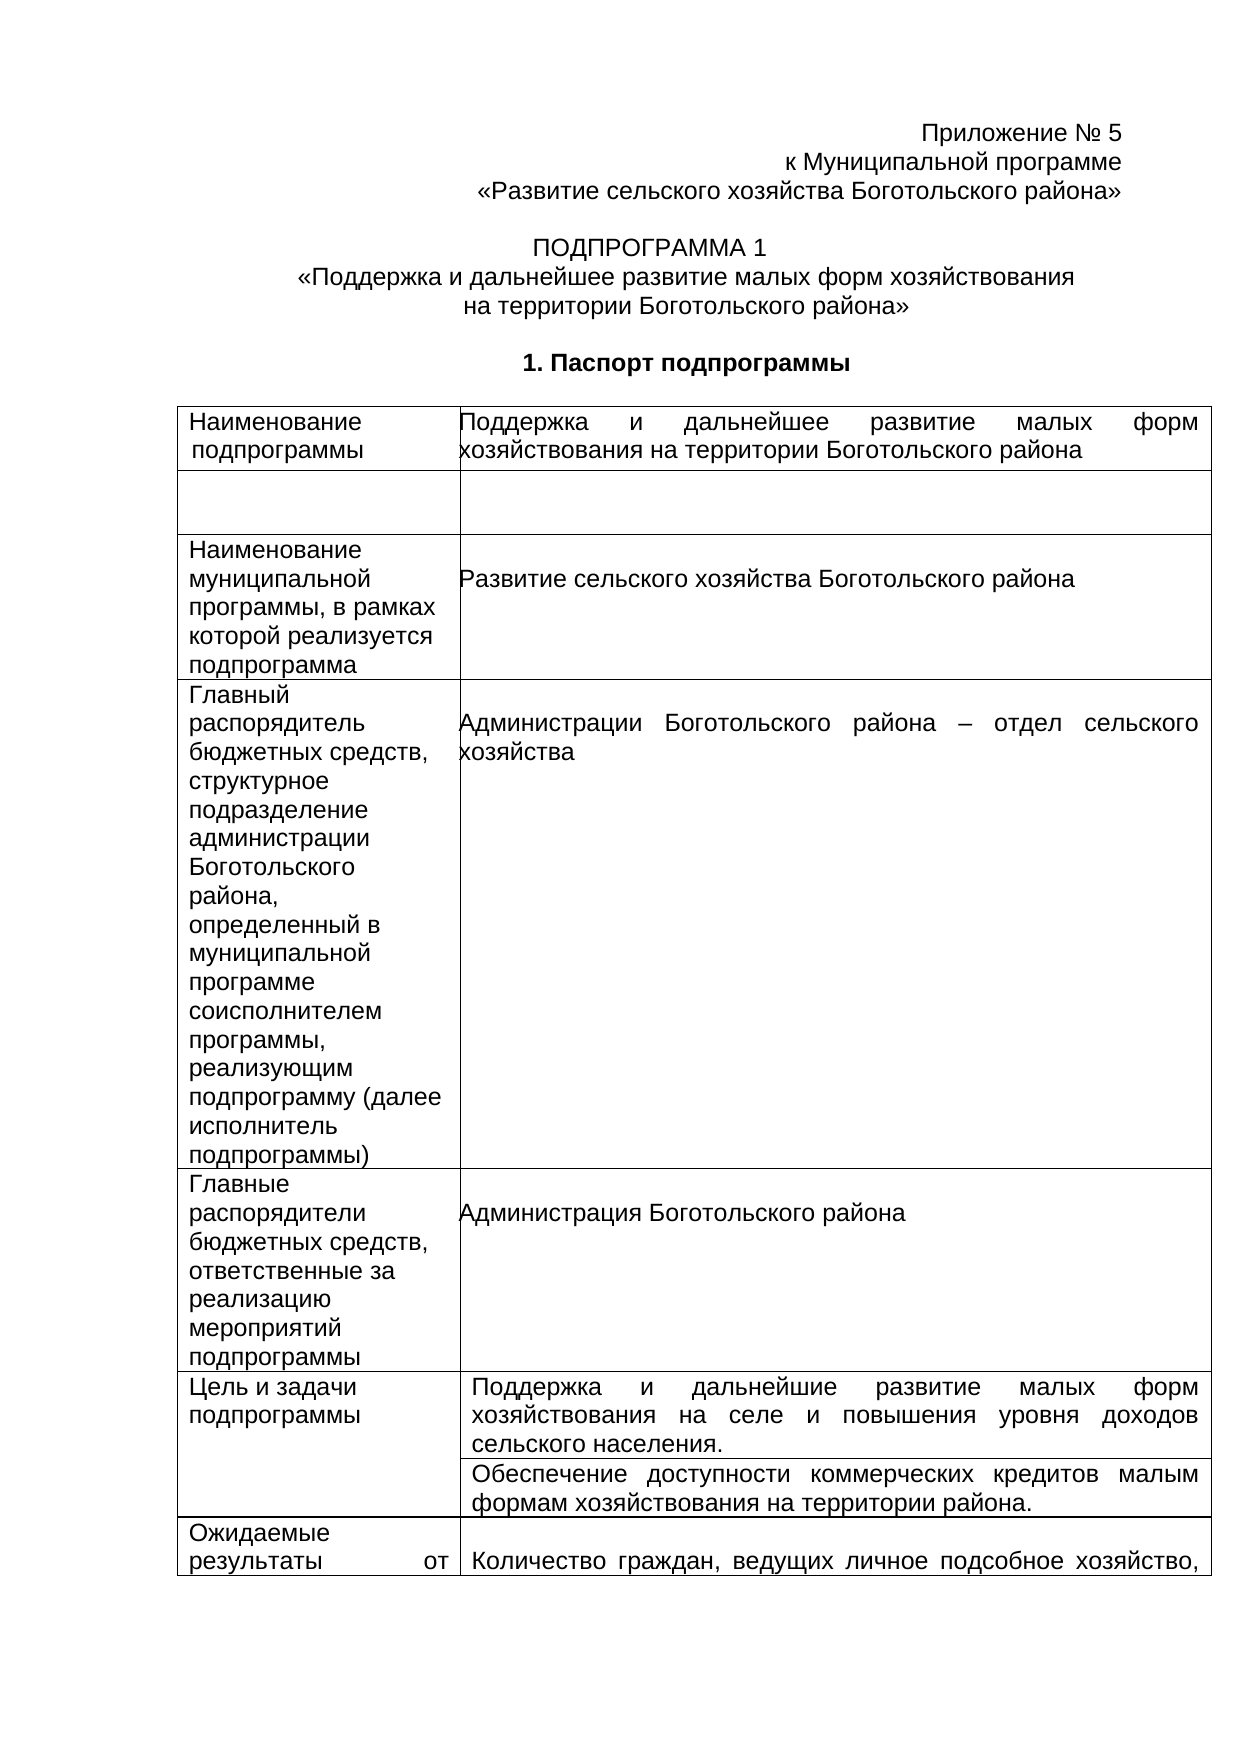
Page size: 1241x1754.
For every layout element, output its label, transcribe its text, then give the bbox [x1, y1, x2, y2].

table_cell [461, 471, 1211, 534]
table_cell Главный распорядитель бюджетных средств, структурное подразделение администрации Боготольского района, определенный в муниципальной программе соисполнителем программы, реализующим подпрограмму (далее исполнитель подпрограммы) [178, 680, 460, 1168]
table_header Наименование подпрограммы [178, 407, 460, 470]
table_header Поддержка и дальнейшее развитие малых форм хозяйствования на территории Боготольского района [461, 407, 1211, 470]
text 1. Паспорт подпрограммы [177, 348, 1122, 377]
table_cell Администрация Боготольского района [461, 1169, 1211, 1371]
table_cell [461, 1518, 1211, 1575]
table_cell Развитие сельского хозяйства Боготольского района [461, 535, 1211, 678]
text на территории Боготольского района» [177, 291, 1122, 319]
table_cell Цель и задачи подпрограммы [178, 1372, 460, 1516]
table_cell Поддержка и дальнейшие развитие малых форм хозяйствования на селе и повышения уровня доходов сельского населения. [461, 1372, 1211, 1458]
table_cell [178, 471, 460, 534]
text к Муниципальной программе [177, 147, 1122, 176]
table_cell Наименование муниципальной программы, в рамках которой реализуется подпрограмма [178, 535, 460, 678]
table_cell Главные распорядители бюджетных средств, ответственные за реализацию мероприятий подпрограммы [178, 1169, 460, 1371]
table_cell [178, 1518, 460, 1575]
table_cell Обеспечение доступности коммерческих кредитов малым формам хозяйствования на территории района. [461, 1459, 1211, 1516]
text Приложение № 5 [177, 118, 1122, 147]
text «Поддержка и дальнейшее развитие малых форм хозяйствования [177, 262, 1122, 291]
text «Развитие сельского хозяйства Боготольского района» [177, 176, 1122, 204]
text ПОДПРОГРАММА 1 [177, 233, 1122, 262]
table_cell Администрации Боготольского района – отдел сельского хозяйства [461, 680, 1211, 1168]
